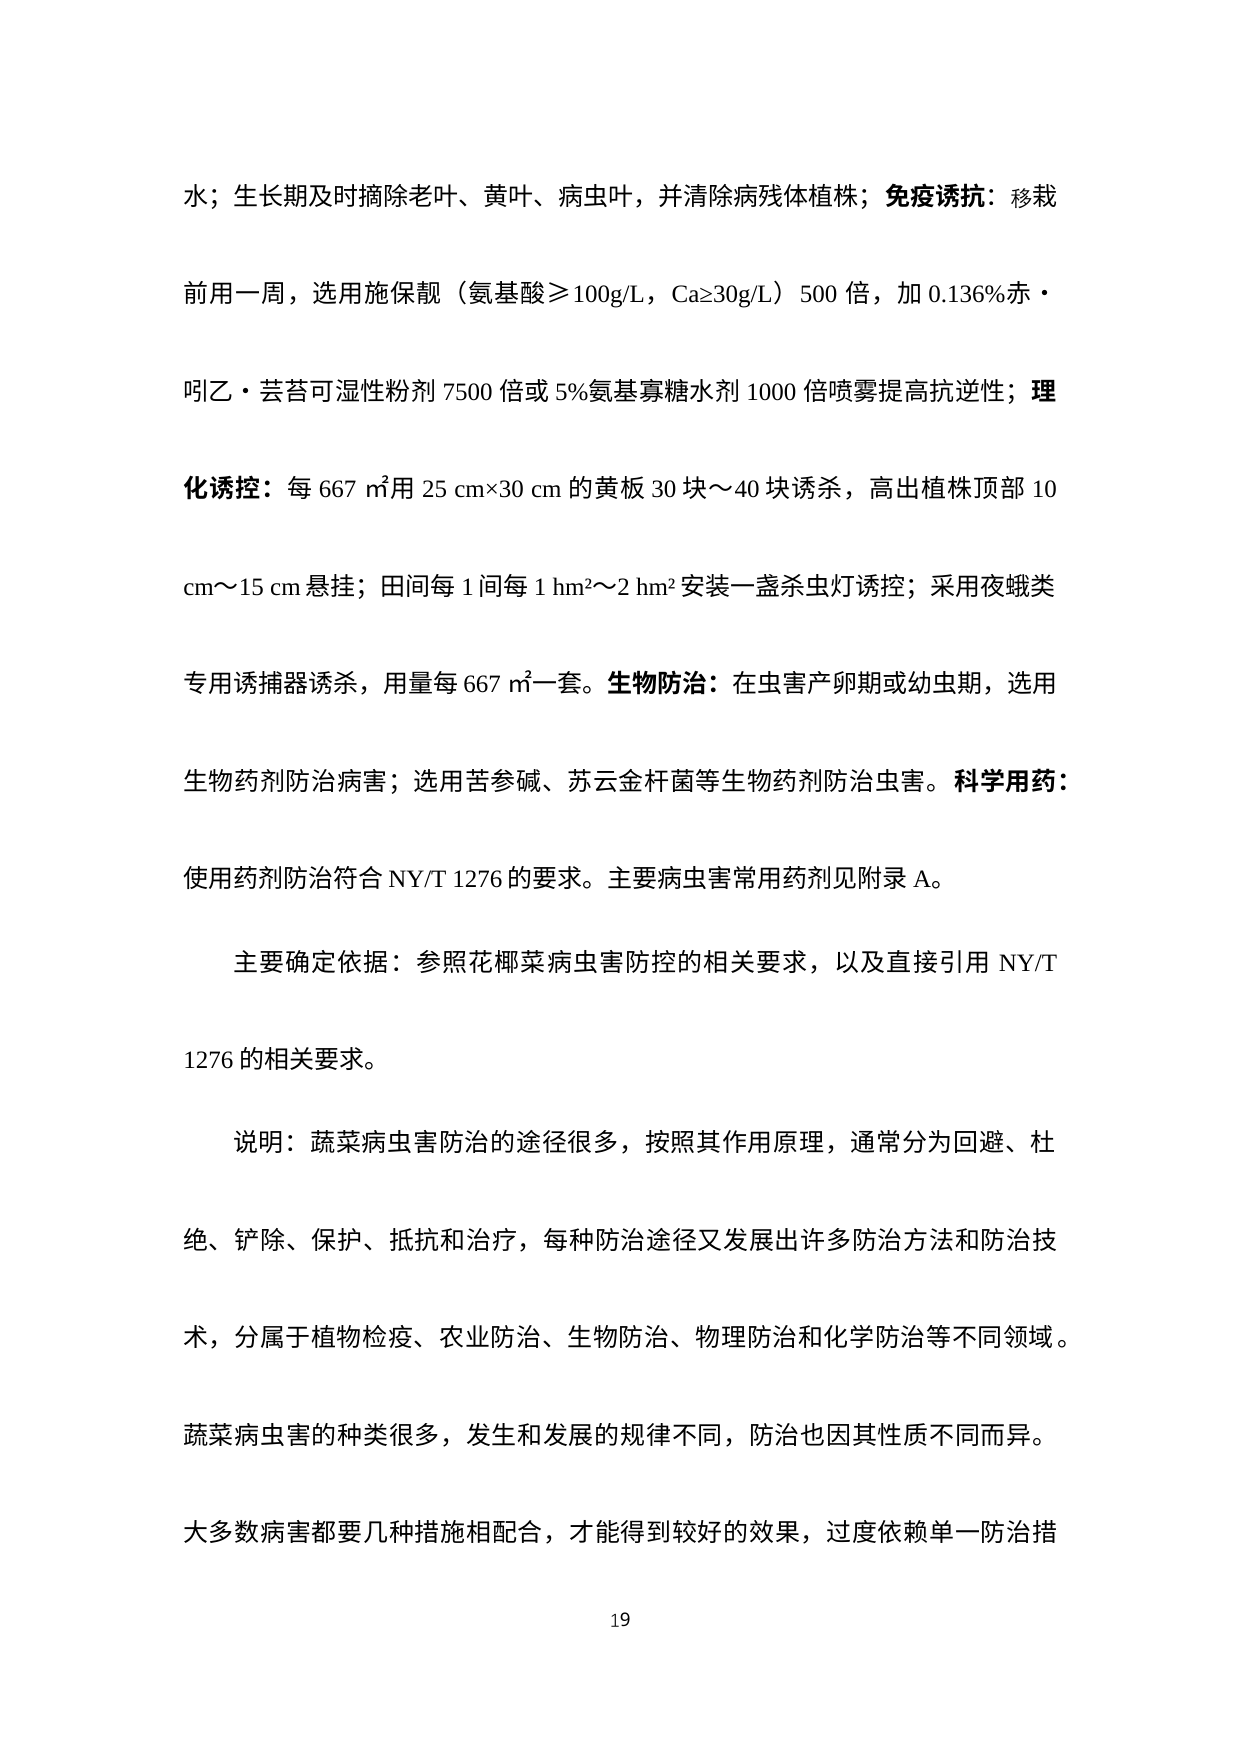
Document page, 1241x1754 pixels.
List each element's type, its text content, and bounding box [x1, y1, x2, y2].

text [183, 1108, 1057, 1563]
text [183, 162, 1057, 909]
text 主要确定依据：参照花椰菜病虫害防控的相关要求，以及直接引用NY/T 1276 的相关要求。 [183, 928, 1057, 1090]
